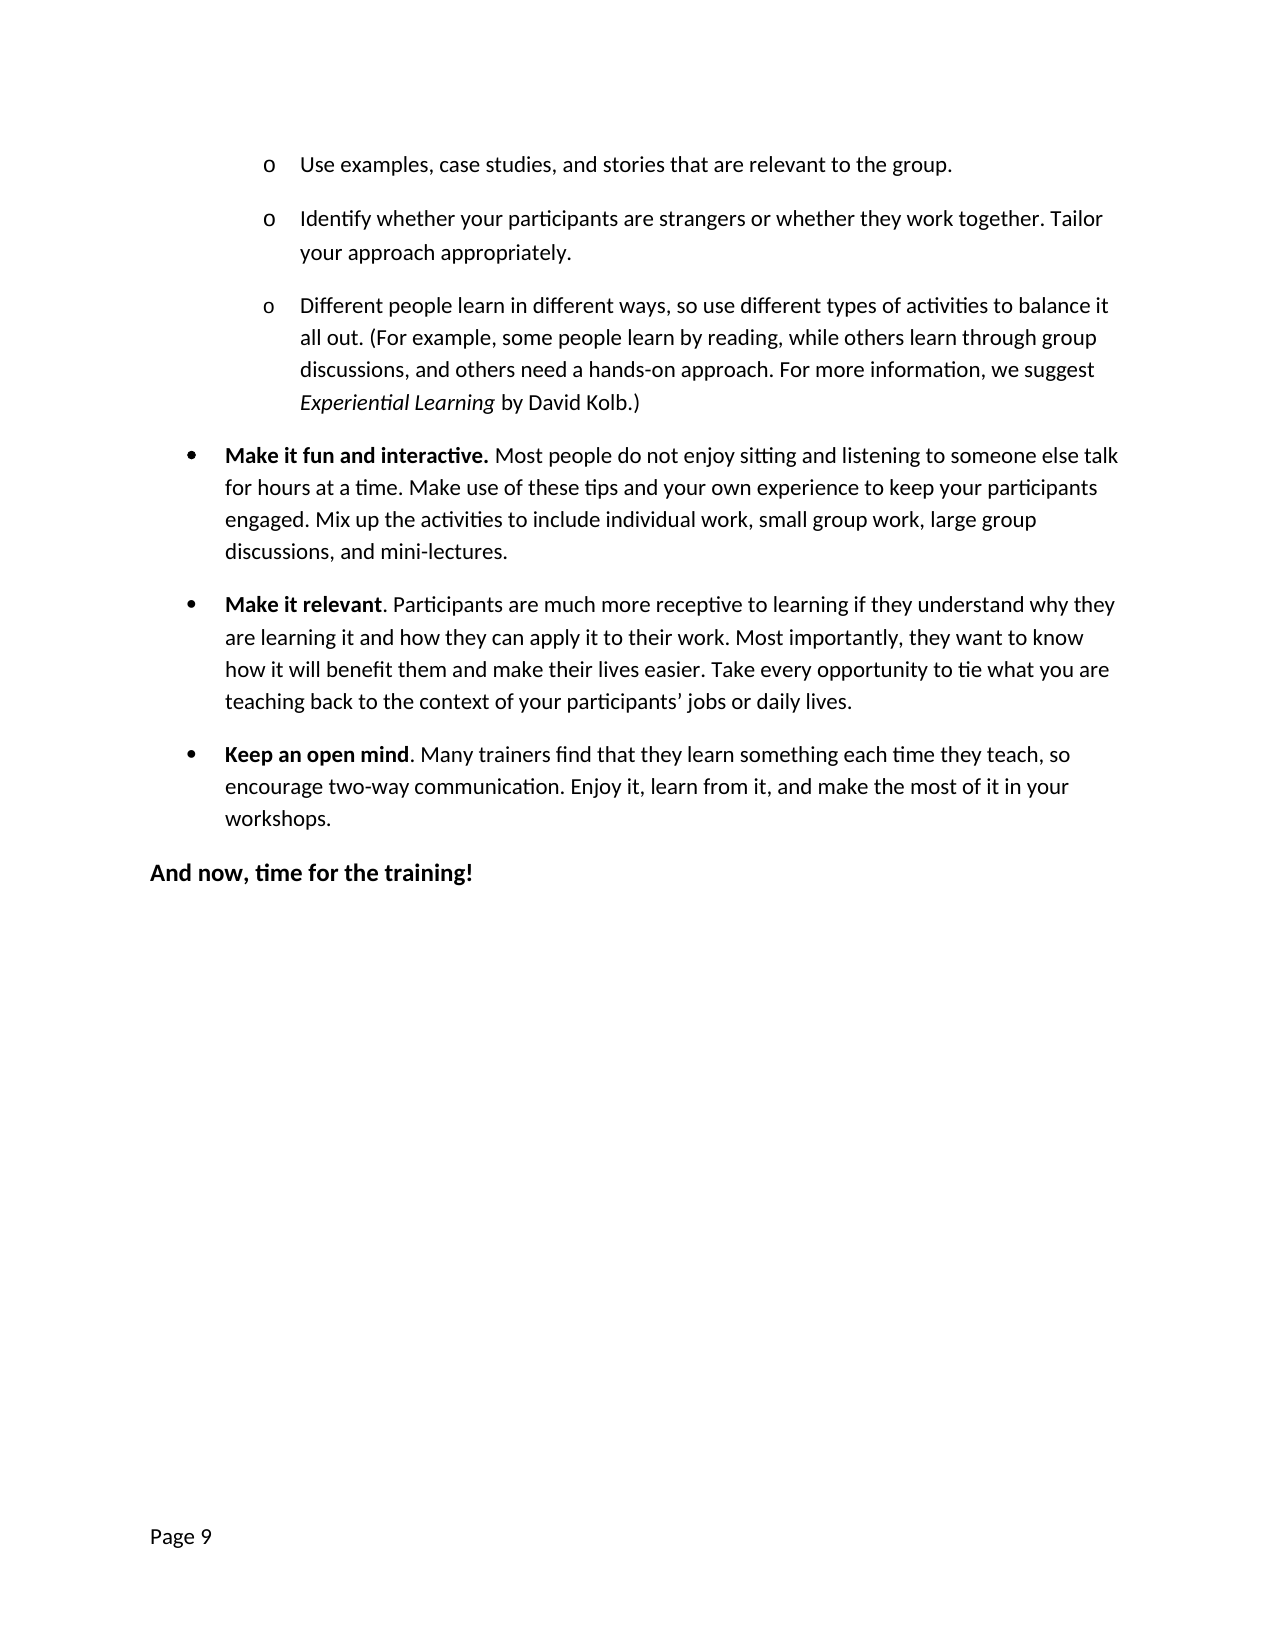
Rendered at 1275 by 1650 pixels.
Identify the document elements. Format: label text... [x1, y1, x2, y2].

list Make it relevant. Participants are much more receptive to learning if they understand why they are learning it and how they can apply it to their work. Most importantly, they want to know how it will benefit them and make their lives easier. Take every opportunity to tie what you are teaching back to the context of your participants’ jobs or daily lives. [187, 590, 1125, 715]
list Identify whether your participants are strangers or whether they work together. Tailor your approach appropriately. [262, 204, 1125, 266]
list Use examples, case studies, and stories that are relevant to the group. [262, 150, 1125, 179]
text And now, time for the training! [150, 857, 1125, 888]
list Keep an open mind. Many trainers find that they learn something each time they teach, so encourage two-way communication. Enjoy it, learn from it, and make the most of it in your workshops. [187, 740, 1125, 832]
list Make it fun and interactive. Most people do not enjoy sitting and listening to someone else talk for hours at a time. Make use of these tips and your own experience to keep your participants engaged. Mix up the activities to include individual work, small group work, large group discussions, and mini-lectures. [187, 441, 1125, 565]
list Different people learn in different ways, so use different types of activities to balance it all out. (For example, some people learn by reading, while others learn through group discussions, and others need a hands-on approach. For more information, we suggest Experiential Learning by David Kolb.) [262, 291, 1125, 416]
